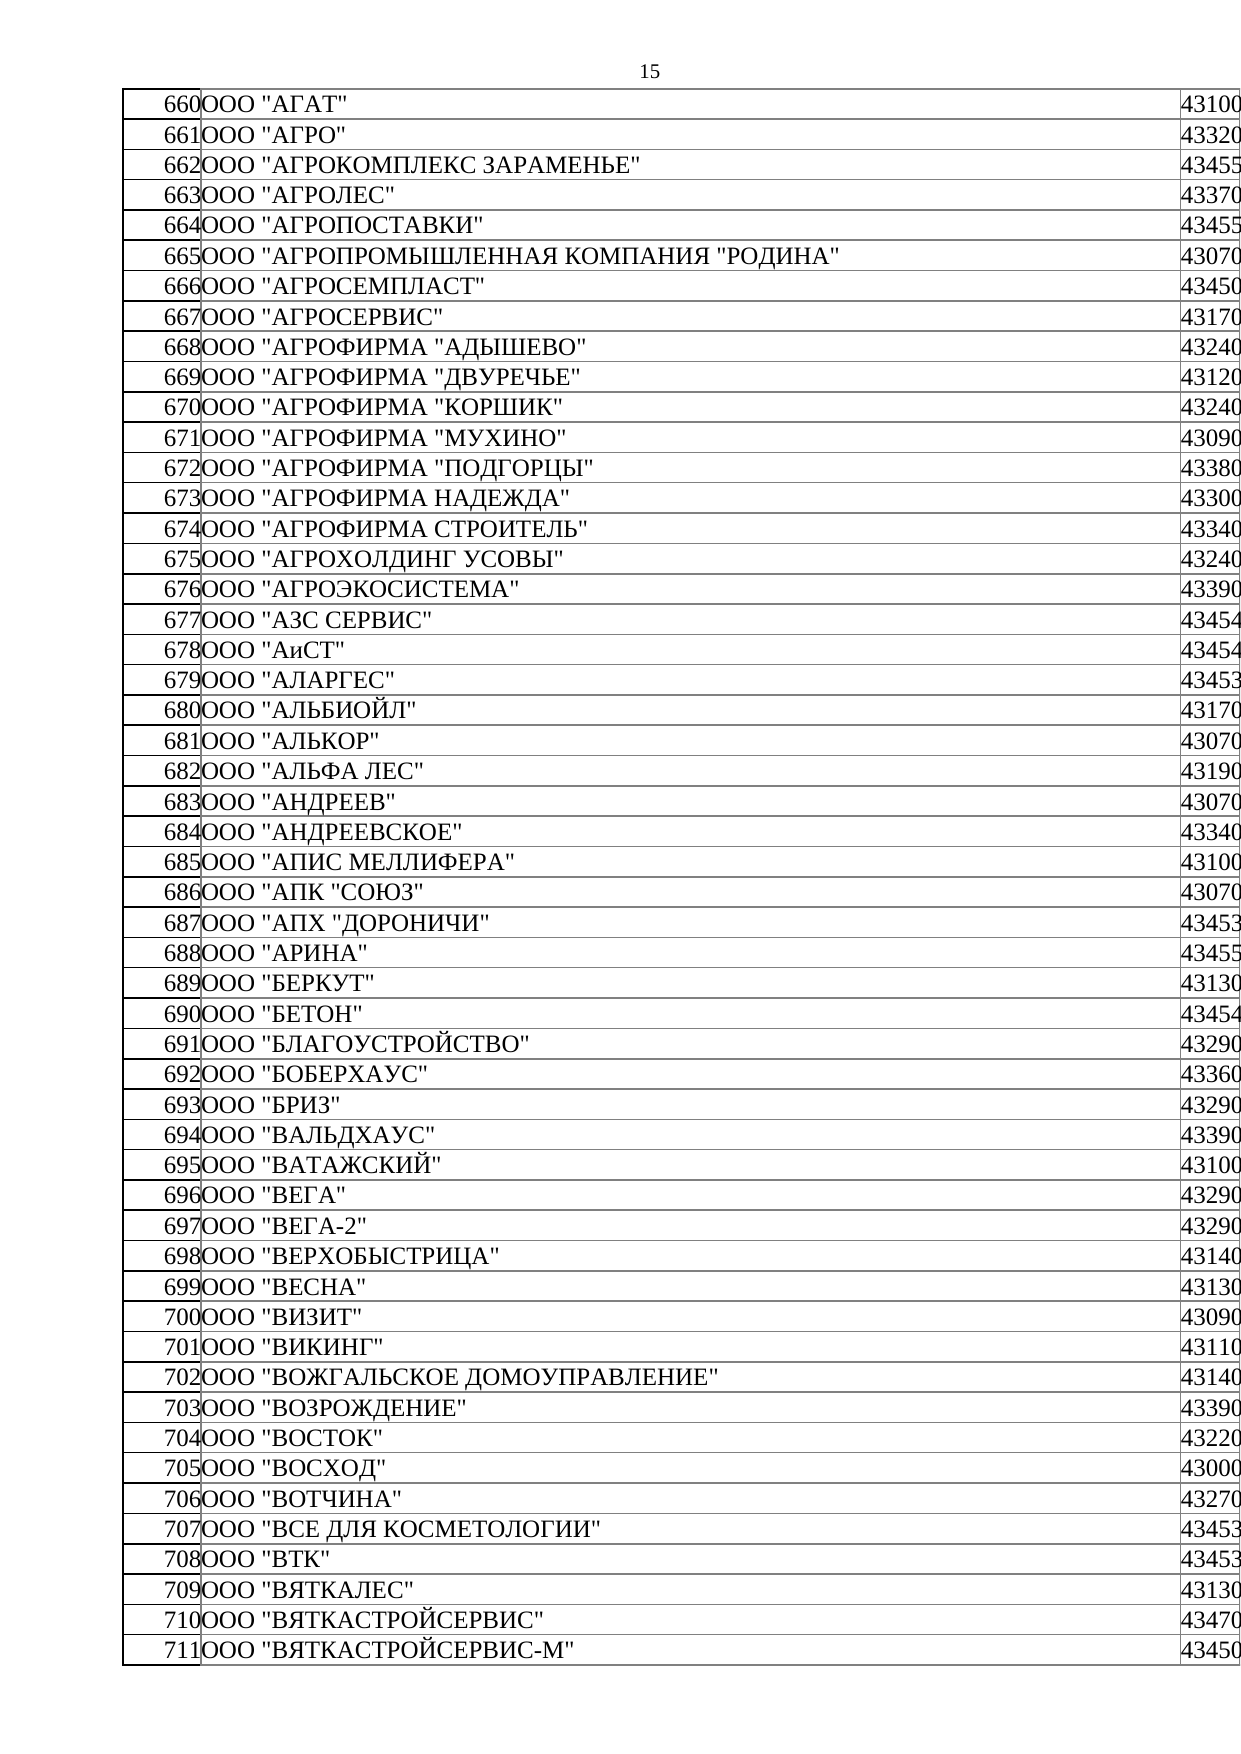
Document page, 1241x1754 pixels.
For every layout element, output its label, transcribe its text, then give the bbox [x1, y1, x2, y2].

table_cell 4313010082 [1181, 1575, 1239, 1603]
table_cell 702 [124, 1363, 200, 1391]
table_cell ООО "АГРОФИРМА "АДЫШЕВО" [202, 332, 1180, 361]
table_cell 4307017690 [1181, 241, 1239, 270]
table_cell ООО "ВИЗИТ" [202, 1302, 1180, 1331]
table_cell 4345380216 [1181, 665, 1239, 694]
table_cell 4324007525 [1181, 332, 1239, 361]
table_cell ООО "АЛЬФА ЛЕС" [202, 756, 1180, 785]
table_cell ООО "ВОЖГАЛЬСКОЕ ДОМОУПРАВЛЕНИЕ" [202, 1363, 1180, 1391]
table_cell 676 [124, 575, 200, 603]
table_cell ООО "БОБЕРХАУС" [202, 1060, 1180, 1088]
table_cell 4310034261 [1181, 90, 1239, 118]
table_cell 4334007789 [1181, 817, 1239, 846]
table_cell 670 [124, 393, 200, 421]
table_cell 4307016752 [1181, 787, 1239, 815]
table_cell ООО "ВОЗРОЖДЕНИЕ" [202, 1393, 1180, 1422]
table_cell 4339011098 [1181, 1120, 1239, 1149]
table_cell ООО "АГРОФИРМА "МУХИНО" [202, 423, 1180, 452]
table_cell 696 [124, 1181, 200, 1209]
table_cell 4307012290 [1181, 878, 1239, 906]
table_cell ООО "АГРО" [202, 120, 1180, 148]
table_cell 673 [124, 483, 200, 512]
table_cell 680 [124, 696, 200, 724]
table_cell ООО "ВЯТКАЛЕС" [202, 1575, 1180, 1603]
table_cell 4317005069 [1181, 696, 1239, 724]
table_cell ООО "ВАЛЬДХАУС" [202, 1120, 1180, 1149]
table_cell 4339011404 [1181, 575, 1239, 603]
table_cell 674 [124, 514, 200, 542]
table_cell 701 [124, 1332, 200, 1361]
table_cell 4345053868 [1181, 271, 1239, 300]
table_cell 4327005572 [1181, 1484, 1239, 1512]
table_cell 662 [124, 150, 200, 179]
table_cell 685 [124, 847, 200, 876]
table_cell ООО "ВЕРХОБЫСТРИЦА" [202, 1241, 1180, 1270]
table_cell 682 [124, 756, 200, 785]
table_cell ООО "ВОТЧИНА" [202, 1484, 1180, 1512]
table_cell 4313011544 [1181, 1272, 1239, 1300]
table_cell 710 [124, 1605, 200, 1634]
table_cell 692 [124, 1060, 200, 1088]
table_cell ООО "АПК "СОЮЗ" [202, 878, 1180, 906]
table_cell ООО "БРИЗ" [202, 1090, 1180, 1118]
table_cell ООО "АЗС СЕРВИС" [202, 605, 1180, 633]
table_cell 4345510063 [1181, 938, 1239, 967]
table_cell 688 [124, 938, 200, 967]
table_cell 665 [124, 241, 200, 270]
table_cell 4329020470 [1181, 1090, 1239, 1118]
table_cell 4337004521 [1181, 180, 1239, 209]
table_cell 698 [124, 1241, 200, 1270]
table_cell 4324000760 [1181, 393, 1239, 421]
table_cell ООО "ВСЕ ДЛЯ КОСМЕТОЛОГИИ" [202, 1514, 1180, 1543]
table_cell ООО "АЛАРГЕС" [202, 665, 1180, 694]
table_cell 4310033980 [1181, 847, 1239, 876]
table_cell 671 [124, 423, 200, 452]
table_cell 4345463014 [1181, 605, 1239, 633]
table_cell 661 [124, 120, 200, 148]
table_cell 683 [124, 787, 200, 815]
table_cell 4345442695 [1181, 635, 1239, 664]
table_cell ООО "АГРОХОЛДИНГ УСОВЫ" [202, 544, 1180, 573]
table_cell 691 [124, 1029, 200, 1058]
table_cell 693 [124, 1090, 200, 1118]
table_cell 4324008159 [1181, 544, 1239, 573]
table_cell 686 [124, 878, 200, 906]
table_cell 4309007111 [1181, 1302, 1239, 1331]
table_cell ООО "АГРОЭКОСИСТЕМА" [202, 575, 1180, 603]
table_cell ООО "АГРОФИРМА СТРОИТЕЛЬ" [202, 514, 1180, 542]
table_cell 4345334749 [1181, 1514, 1239, 1543]
table_cell 681 [124, 726, 200, 755]
table_cell 679 [124, 665, 200, 694]
table_cell 667 [124, 302, 200, 330]
table_cell ООО "ВОСХОД" [202, 1453, 1180, 1482]
table_cell 4300001355 [1181, 1453, 1239, 1482]
table_cell ООО "АГАТ" [202, 90, 1180, 118]
table_cell 4317005140 [1181, 302, 1239, 330]
table_cell 4312023339 [1181, 362, 1239, 391]
table_cell 4345529709 [1181, 150, 1239, 179]
table_cell 706 [124, 1484, 200, 1512]
table_cell ООО "АГРОПРОМЫШЛЕННАЯ КОМПАНИЯ "РОДИНА" [202, 241, 1180, 270]
table_cell 697 [124, 1211, 200, 1240]
table_cell 660 [124, 90, 200, 118]
table_cell ООО "БЕРКУТ" [202, 968, 1180, 997]
table_cell ООО "АНДРЕЕВСКОЕ" [202, 817, 1180, 846]
table_cell 690 [124, 999, 200, 1027]
table_cell 4332006405 [1181, 120, 1239, 148]
table_cell ООО "БЕТОН" [202, 999, 1180, 1027]
table_cell ООО "АЛЬБИОЙЛ" [202, 696, 1180, 724]
table_cell 704 [124, 1423, 200, 1452]
table_cell 687 [124, 908, 200, 937]
table_cell 699 [124, 1272, 200, 1300]
table_cell ООО "АГРОКОМПЛЕКС ЗАРАМЕНЬЕ" [202, 150, 1180, 179]
table_cell 672 [124, 453, 200, 482]
table_cell 4336003765 [1181, 1060, 1239, 1088]
table_cell 4334008253 [1181, 514, 1239, 542]
table_cell 4330004554 [1181, 483, 1239, 512]
table_cell 703 [124, 1393, 200, 1422]
table_cell 664 [124, 211, 200, 239]
table_cell 4338007740 [1181, 453, 1239, 482]
table_cell ООО "ВАТАЖСКИЙ" [202, 1150, 1180, 1179]
table_cell 694 [124, 1120, 200, 1149]
table_cell 4345532268 [1181, 211, 1239, 239]
table_cell ООО "АПИС МЕЛЛИФЕРА" [202, 847, 1180, 876]
table_cell 4314004148 [1181, 1241, 1239, 1270]
table_cell ООО "АиСТ" [202, 635, 1180, 664]
table_cell ООО "АГРОФИРМА "КОРШИК" [202, 393, 1180, 421]
table_cell 663 [124, 180, 200, 209]
table_cell ООО "АГРОСЕРВИС" [202, 302, 1180, 330]
table_cell ООО "АЛЬКОР" [202, 726, 1180, 755]
table_cell ООО "ВЕСНА" [202, 1272, 1180, 1300]
table_cell 4345018052 [1181, 1635, 1239, 1664]
table_cell 666 [124, 271, 200, 300]
table_cell 4307019915 [1181, 726, 1239, 755]
table_cell 669 [124, 362, 200, 391]
table_cell ООО "ВЕГА" [202, 1181, 1180, 1209]
table_cell ООО "БЛАГОУСТРОЙСТВО" [202, 1029, 1180, 1058]
table_cell ООО "АРИНА" [202, 938, 1180, 967]
table_cell 4314005423 [1181, 1363, 1239, 1391]
table_cell ООО "ВЕГА-2" [202, 1211, 1180, 1240]
table_cell 708 [124, 1545, 200, 1573]
table_cell ООО "АПХ "ДОРОНИЧИ" [202, 908, 1180, 937]
table_cell ООО "АГРОФИРМА "ДВУРЕЧЬЕ" [202, 362, 1180, 391]
table_cell ООО "ВЯТКАСТРОЙСЕРВИС" [202, 1605, 1180, 1634]
table_cell 689 [124, 968, 200, 997]
table_cell 678 [124, 635, 200, 664]
table_cell 711 [124, 1635, 200, 1664]
table_cell 4345306780 [1181, 1545, 1239, 1573]
table_cell 4309006365 [1181, 423, 1239, 452]
table_cell 4329008339 [1181, 1211, 1239, 1240]
table_cell 4345377799 [1181, 908, 1239, 937]
table_cell ООО "АНДРЕЕВ" [202, 787, 1180, 815]
table_cell ООО "ВТК" [202, 1545, 1180, 1573]
table_cell 707 [124, 1514, 200, 1543]
table_cell ООО "ВОСТОК" [202, 1423, 1180, 1452]
table_cell 675 [124, 544, 200, 573]
table_cell 677 [124, 605, 200, 633]
table_cell 668 [124, 332, 200, 361]
table_cell 4313010438 [1181, 968, 1239, 997]
table_cell 705 [124, 1453, 200, 1482]
table_cell 709 [124, 1575, 200, 1603]
table_cell 4347023700 [1181, 1605, 1239, 1634]
table_cell 4322010635 [1181, 1423, 1239, 1452]
table_cell 4311001822 [1181, 1332, 1239, 1361]
table_cell ООО "АГРОСЕМПЛАСТ" [202, 271, 1180, 300]
table_cell 4319001207 [1181, 756, 1239, 785]
table_cell 4310001876 [1181, 1150, 1239, 1179]
table_cell 4345459709 [1181, 999, 1239, 1027]
table_cell ООО "ВЯТКАСТРОЙСЕРВИС-М" [202, 1635, 1180, 1664]
table_cell ООО "АГРОФИРМА НАДЕЖДА" [202, 483, 1180, 512]
table_cell ООО "ВИКИНГ" [202, 1332, 1180, 1361]
table_cell 695 [124, 1150, 200, 1179]
table_cell 4329018954 [1181, 1029, 1239, 1058]
table_cell ООО "АГРОЛЕС" [202, 180, 1180, 209]
table_cell ООО "АГРОФИРМА "ПОДГОРЦЫ" [202, 453, 1180, 482]
table_cell 684 [124, 817, 200, 846]
table_cell ООО "АГРОПОСТАВКИ" [202, 211, 1180, 239]
table_cell 4339010224 [1181, 1393, 1239, 1422]
table_cell 4329006028 [1181, 1181, 1239, 1209]
table_cell 700 [124, 1302, 200, 1331]
